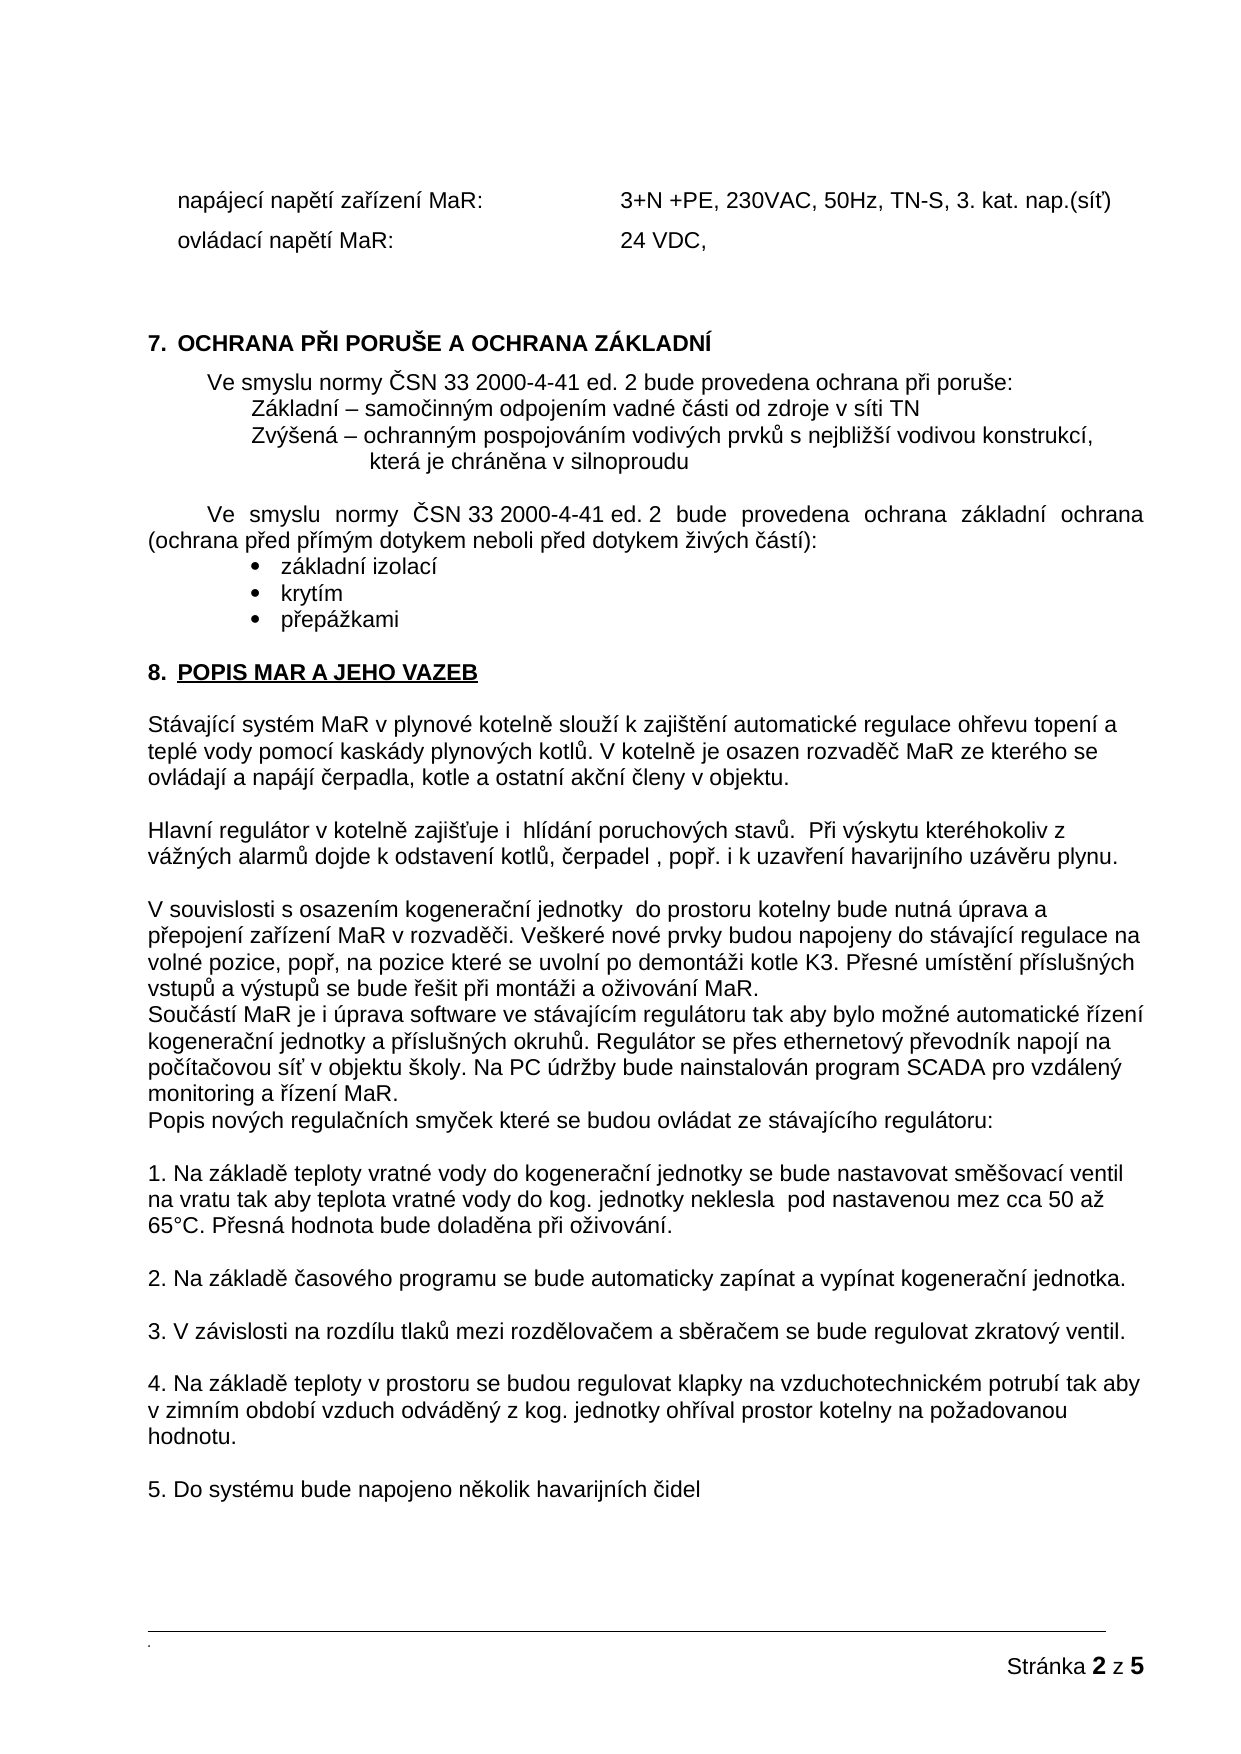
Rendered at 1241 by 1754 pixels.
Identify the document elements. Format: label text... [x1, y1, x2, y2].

text 2. Na základě časového programu se bude automaticky zapínat a vypínat kogenerační jednotka. [148, 1265, 1144, 1291]
text Zvýšená – ochranným pospojováním vodivých prvků s nejbližší vodivou konstrukcí, která je chráněna v silnoproudu [251, 422, 1144, 474]
text Ve smyslu normy ČSN 33 2000-4-41 ed. 2 bude provedena ochrana základní ochrana (ochrana před přímým dotykem neboli před dotykem živých částí): [148, 501, 1144, 553]
text Popis nových regulačních smyček které se budou ovládat ze stávajícího regulátoru: [148, 1107, 1144, 1133]
list krytím [251, 580, 1144, 606]
text 3. V závislosti na rozdílu tlaků mezi rozdělovačem a sběračem se bude regulovat zkratový ventil. [148, 1318, 1144, 1344]
list přepážkami [251, 606, 1144, 632]
text Hlavní regulátor v kotelně zajišťuje i hlídání poruchových stavů. Při výskytu kteréhokoliv z vážných alarmů dojde k odstavení kotlů, čerpadel , popř. i k uzavření havarijního uzávěru plynu. [148, 817, 1144, 869]
text 4. Na základě teploty v prostoru se budou regulovat klapky na vzduchotechnickém potrubí tak aby v zimním období vzduch odváděný z kog. jednotky ohříval prostor kotelny na požadovanou hodnotu. [148, 1370, 1144, 1449]
text Základní – samočinným odpojením vadné části od zdroje v síti TN [148, 395, 1144, 422]
list základní izolací [251, 553, 1144, 580]
text napájecí napětí zařízení MaR: 3+N +PE, 230VAC, 50Hz, TN-S, 3. kat. nap.(síť) [177, 187, 1144, 213]
list popis mar a jeho vazeb [148, 659, 1144, 685]
text Součástí MaR je i úprava software ve stávajícím regulátoru tak aby bylo možné automatické řízení kogenerační jednotky a příslušných okruhů. Regulátor se přes ethernetový převodník napojí na počítačovou síť v objektu školy. Na PC údržby bude nainstalován program SCADA pro vzdálený monitoring a řízení MaR. [148, 1001, 1144, 1107]
text Ve smyslu normy ČSN 33 2000-4-41 ed. 2 bude provedena ochrana při poruše: [148, 369, 1144, 395]
text ovládací napětí MaR: 24 VDC, [148, 227, 1144, 253]
text 1. Na základě teploty vratné vody do kogenerační jednotky se bude nastavovat směšovací ventil na vratu tak aby teplota vratné vody do kog. jednotky neklesla pod nastavenou mez cca 50 až 65°C. Přesná hodnota bude doladěna při oživování. [148, 1159, 1144, 1238]
text V souvislosti s osazením kogenerační jednotky do prostoru kotelny bude nutná úprava a přepojení zařízení MaR v rozvaděči. Veškeré nové prvky budou napojeny do stávající regulace na volné pozice, popř, na pozice které se uvolní po demontáži kotle K3. Přesné umístění příslušných vstupů a výstupů se bude řešit při montáži a oživování MaR. [148, 896, 1144, 1001]
text Stávající systém MaR v plynové kotelně slouží k zajištění automatické regulace ohřevu topení a teplé vody pomocí kaskády plynových kotlů. V kotelně je osazen rozvaděč MaR ze kterého se ovládají a napájí čerpadla, kotle a ostatní akční členy v objektu. [148, 711, 1144, 791]
list ochrana při poruše a ochrana základní [148, 330, 1144, 356]
text 5. Do systému bude napojeno několik havarijních čidel [148, 1476, 1144, 1502]
